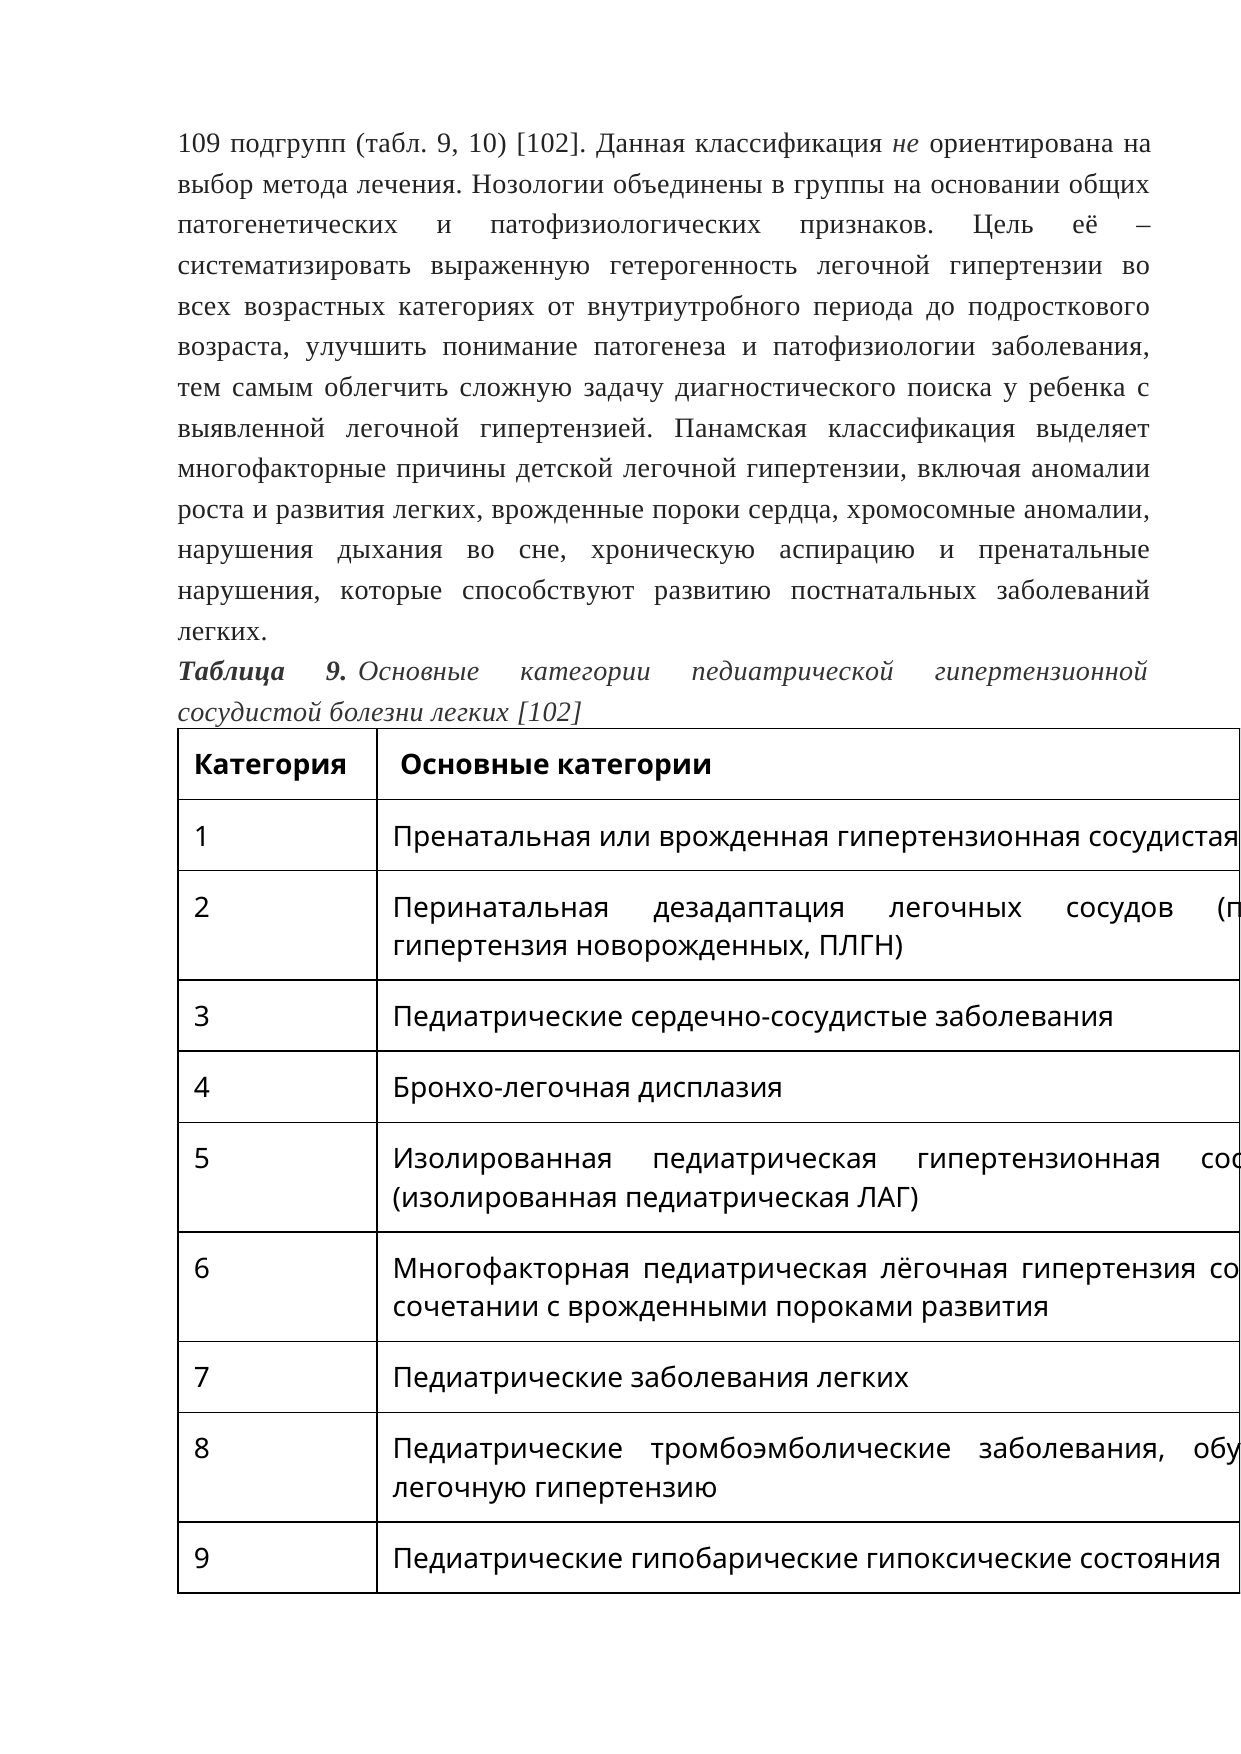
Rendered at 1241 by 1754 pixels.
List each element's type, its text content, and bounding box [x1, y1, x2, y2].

table_header Основные категории [378, 729, 1239, 799]
table_cell 9 [179, 1523, 376, 1592]
table_cell Педиатрические заболевания легких [378, 1342, 1239, 1412]
table_cell Педиатрические сердечно-сосудистые заболевания [378, 981, 1239, 1050]
table_cell 7 [179, 1342, 376, 1412]
table_cell Многофакторная педиатрическая лёгочная гипертензия сосудистого происхождения в сочетании с врожденными пороками развития [378, 1233, 1239, 1341]
text Таблица 9. Основные категории педиатрической гипертензионной сосудистой болезни легких [102] [177, 646, 1152, 727]
table_cell Пренатальная или врожденная гипертензионная сосудистая болезнь легких [378, 800, 1239, 870]
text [177, 118, 1152, 646]
table_cell Бронхо-легочная дисплазия [378, 1052, 1239, 1122]
table_cell 4 [179, 1052, 376, 1122]
table_cell Изолированная педиатрическая гипертензионная сосудистая болезнь легких (изолированная педиатрическая ЛАГ) [378, 1123, 1239, 1231]
table_cell Педиатрические гипобарические гипоксические состояния [378, 1523, 1239, 1592]
table_cell 2 [179, 871, 376, 979]
table_cell 3 [179, 981, 376, 1050]
table_cell Педиатрические тромбоэмболические заболевания, обуславливающие сосудистую легочную гипертензию [378, 1413, 1239, 1521]
table_cell 6 [179, 1233, 376, 1341]
table_cell 5 [179, 1123, 376, 1231]
table_cell 8 [179, 1413, 376, 1521]
table_header Категория [179, 729, 376, 799]
table_cell 1 [179, 800, 376, 870]
table_cell Перинатальная дезадаптация легочных сосудов (персистирующая легочная гипертензия новорожденных, ПЛГН) [378, 871, 1239, 979]
